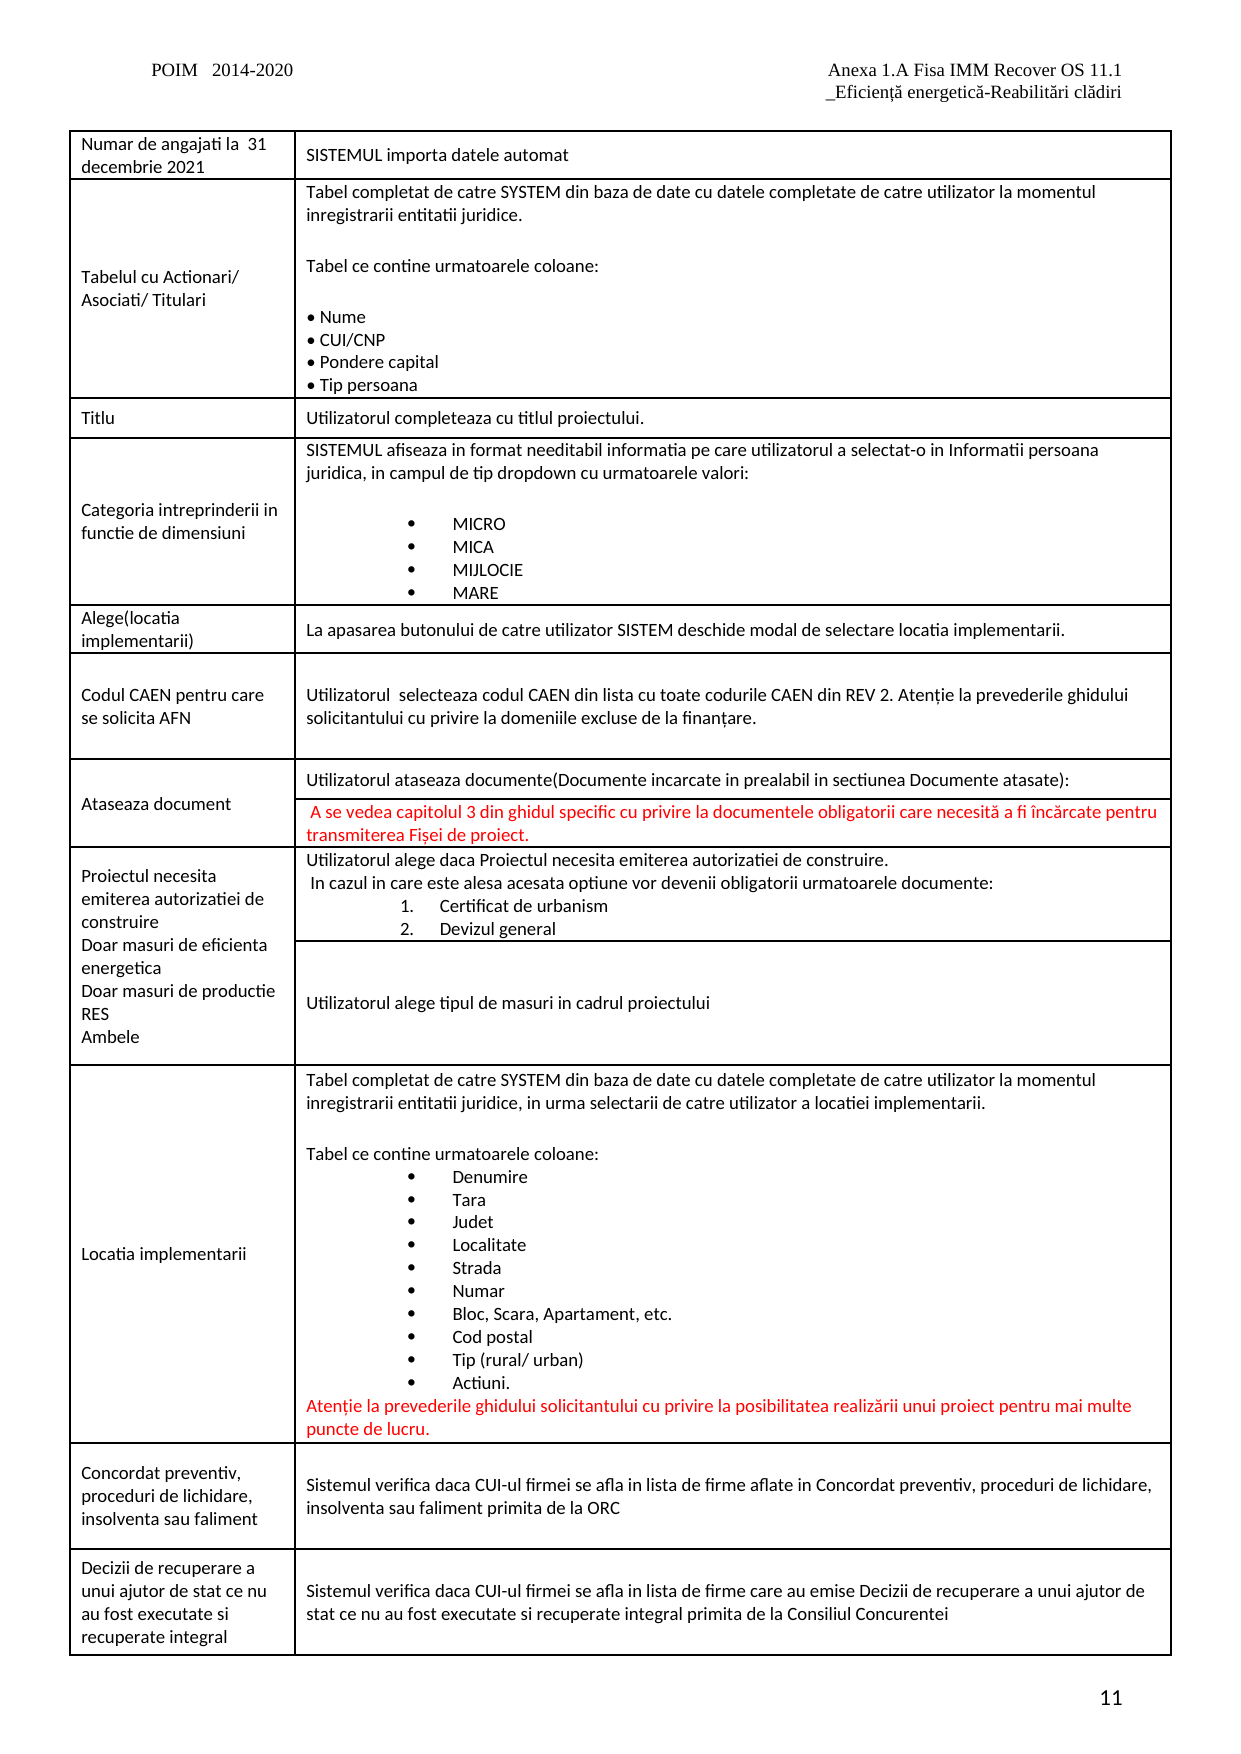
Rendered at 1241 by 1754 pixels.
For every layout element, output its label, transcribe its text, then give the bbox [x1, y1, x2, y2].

table_cell Sistemul verifica daca CUI-ul firmei se afla in lista de firme care au emise Decizii de recuperare a unui ajutor de stat ce nu au fost executate si recuperate integral primita de la Consiliul Concurentei [296, 1550, 1170, 1654]
table_cell Decizii de recuperare a unui ajutor de stat ce nu au fost executate si recuperate integral [71, 1550, 294, 1654]
table_cell Categoria intreprinderii in functie de dimensiuni [71, 439, 294, 604]
table_cell Utilizatorul selecteaza codul CAEN din lista cu toate codurile CAEN din REV 2. Atenție la prevederile ghidului solicitantului cu privire la domeniile excluse de la finanțare. [296, 654, 1170, 758]
table_cell La apasarea butonului de catre utilizator SISTEM deschide modal de selectare locatia implementarii. [296, 606, 1170, 652]
table_cell Tabel completat de catre SYSTEM din baza de date cu datele completate de catre utilizator la momentul inregistrarii entitatii juridice. Tabel ce contine urmatoarele coloane: • Nume • CUI/CNP • Pondere capital • Tip persoana [296, 180, 1170, 397]
table_cell Numar de angajati la 31 decembrie 2021 [71, 132, 294, 178]
table_cell Ataseaza document [71, 760, 294, 846]
table_cell Concordat preventiv, proceduri de lichidare, insolventa sau faliment [71, 1444, 294, 1548]
table_cell Utilizatorul alege daca Proiectul necesita emiterea autorizatiei de construire. In cazul in care este alesa acesata optiune vor devenii obligatorii urmatoarele documente: 1. Certificat de urbanism 2. Devizul general [296, 848, 1170, 940]
table_cell Utilizatorul ataseaza documente(Documente incarcate in prealabil in sectiunea Documente atasate): [296, 760, 1170, 798]
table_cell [296, 132, 1170, 178]
table_cell Sistemul verifica daca CUI-ul firmei se afla in lista de firme aflate in Concordat preventiv, proceduri de lichidare, insolventa sau faliment primita de la ORC [296, 1444, 1170, 1548]
table_cell Utilizatorul completeaza cu titlul proiectului. [296, 399, 1170, 437]
table_cell A se vedea capitolul 3 din ghidul specific cu privire la documentele obligatorii care necesită a fi încărcate pentru transmiterea Fișei de proiect. [296, 800, 1170, 846]
table_cell Titlu [71, 399, 294, 437]
table_cell Proiectul necesita emiterea autorizatiei de construire Doar masuri de eficienta energetica Doar masuri de productie RES Ambele [71, 848, 294, 1064]
table_cell Codul CAEN pentru care se solicita AFN [71, 654, 294, 758]
table_cell SISTEMUL afiseaza in format needitabil informatia pe care utilizatorul a selectat-o in Informatii persoana juridica, in campul de tip dropdown cu urmatoarele valori:  MICRO  MICA  MIJLOCIE  MARE [296, 439, 1170, 604]
table_cell Tabelul cu Actionari/ Asociati/ Titulari [71, 180, 294, 397]
table_cell Tabel completat de catre SYSTEM din baza de date cu datele completate de catre utilizator la momentul inregistrarii entitatii juridice, in urma selectarii de catre utilizator a locatiei implementarii. Tabel ce contine urmatoarele coloane:  Denumire  Tara  Judet  Localitate  Strada  Numar  Bloc, Scara, Apartament, etc.  Cod postal  Tip (rural/ urban)  Actiuni. Atenție la prevederile ghidului solicitantului cu privire la posibilitatea realizării unui proiect pentru mai multe puncte de lucru. [296, 1066, 1170, 1442]
table_cell Alege(locatia implementarii) [71, 606, 294, 652]
table_cell Locatia implementarii [71, 1066, 294, 1442]
table_cell Utilizatorul alege tipul de masuri in cadrul proiectului [296, 942, 1170, 1064]
